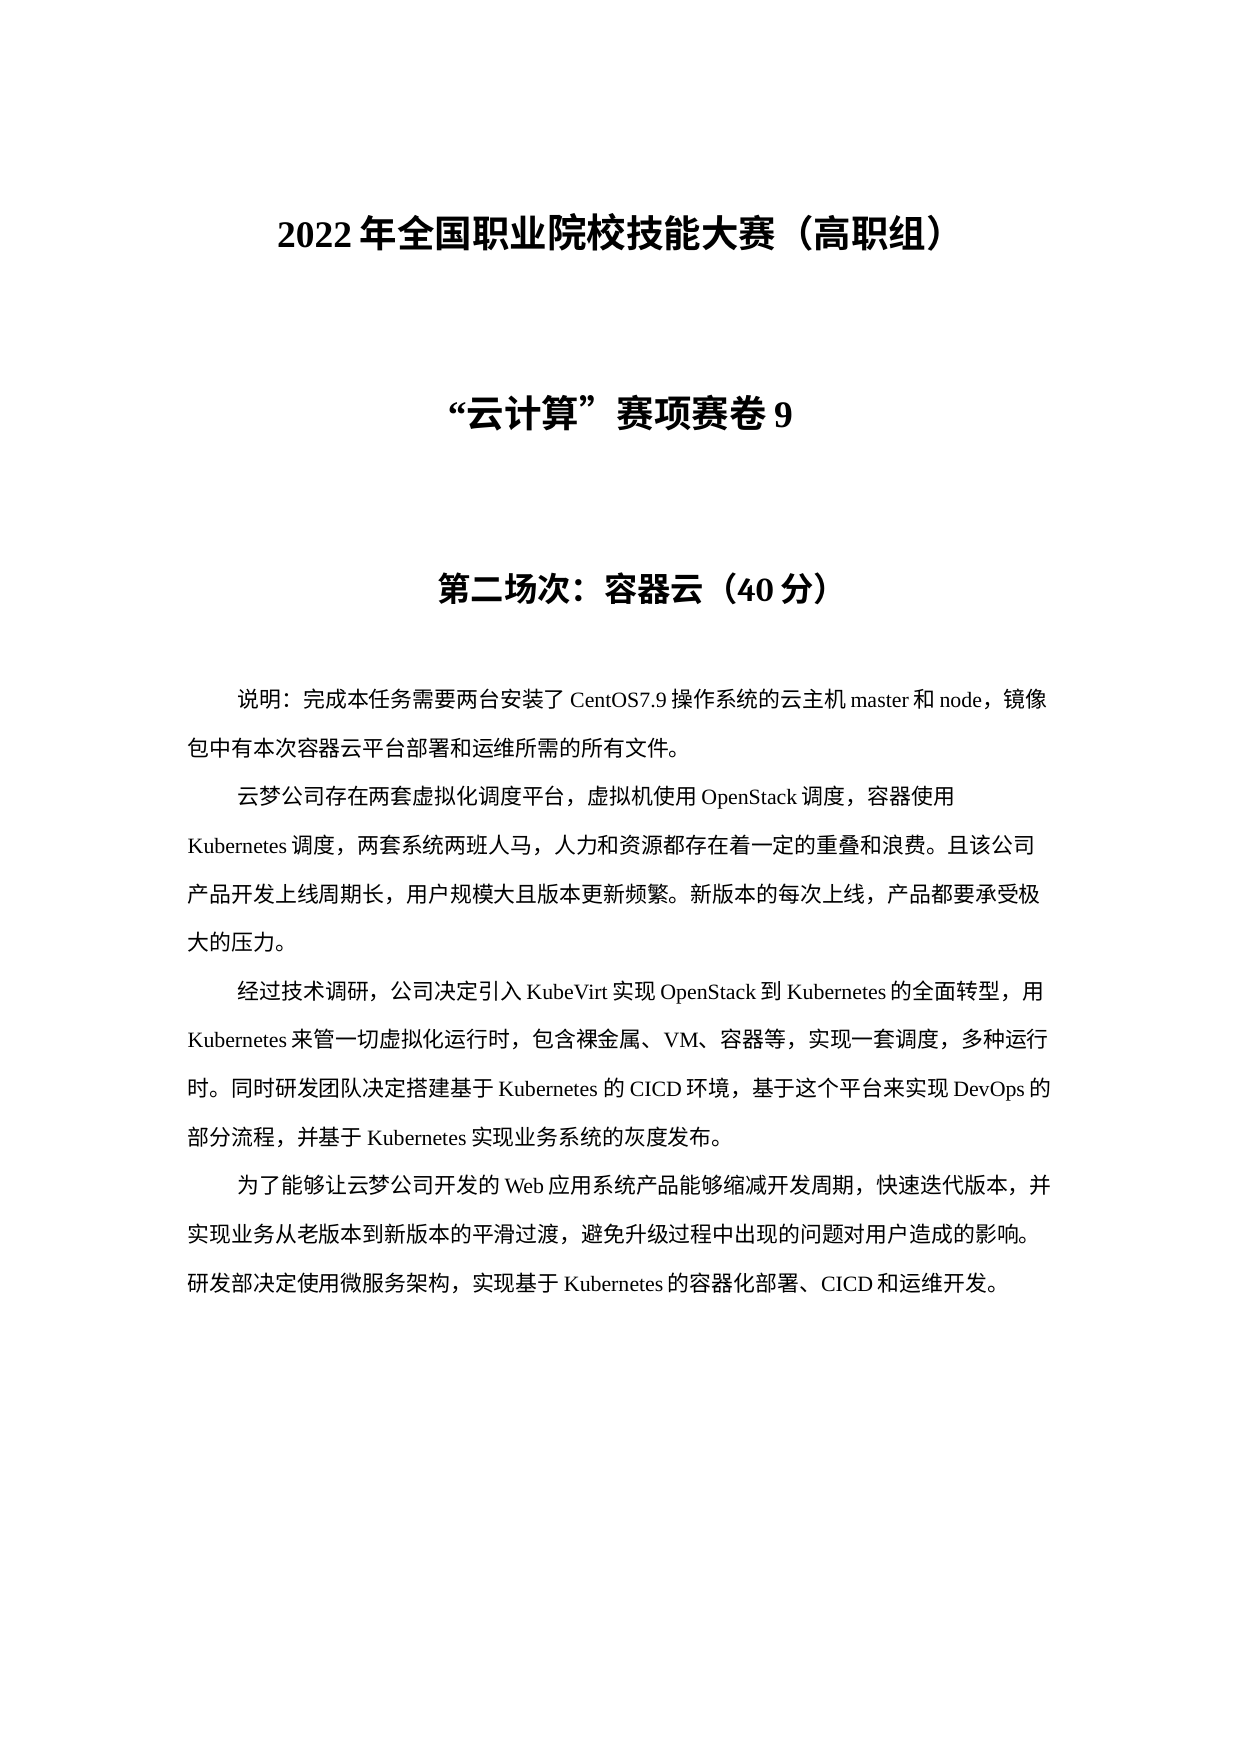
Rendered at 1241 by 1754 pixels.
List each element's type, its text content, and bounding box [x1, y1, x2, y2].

text 说明：完成本任务需要两台安装了CentOS7.9操作系统的云主机master和node，镜像包中有本次容器云平台部署和运维所需的所有文件。 [187, 682, 1053, 763]
text 经过技术调研，公司决定引入KubeVirt实现OpenStack到Kubernetes的全面转型，用Kubernetes来管一切虚拟化运行时，包含裸金属、VM、容器等，实现一套调度，多种运行时。同时研发团队决定搭建基于Kubernetes 的CICD环境，基于这个平台来实现DevOps的部分流程，并基于Kubernetes实现业务系统的灰度发布。 [187, 973, 1053, 1152]
subtitle 2022年全国职业院校技能大赛（高职组） [187, 197, 1053, 262]
text 云梦公司存在两套虚拟化调度平台，虚拟机使用OpenStack调度，容器使用Kubernetes调度，两套系统两班人马，人力和资源都存在着一定的重叠和浪费。且该公司产品开发上线周期长，用户规模大且版本更新频繁。新版本的每次上线，产品都要承受极大的压力。 [187, 779, 1053, 957]
text 为了能够让云梦公司开发的Web应用系统产品能够缩减开发周期，快速迭代版本，并实现业务从老版本到新版本的平滑过渡，避免升级过程中出现的问题对用户造成的影响。研发部决定使用微服务架构，实现基于Kubernetes的容器化部署、CICD和运维开发。 [187, 1168, 1053, 1298]
subtitle “云计算”赛项赛卷9 [187, 378, 1053, 443]
text 第二场次：容器云（40分） [187, 554, 1053, 619]
